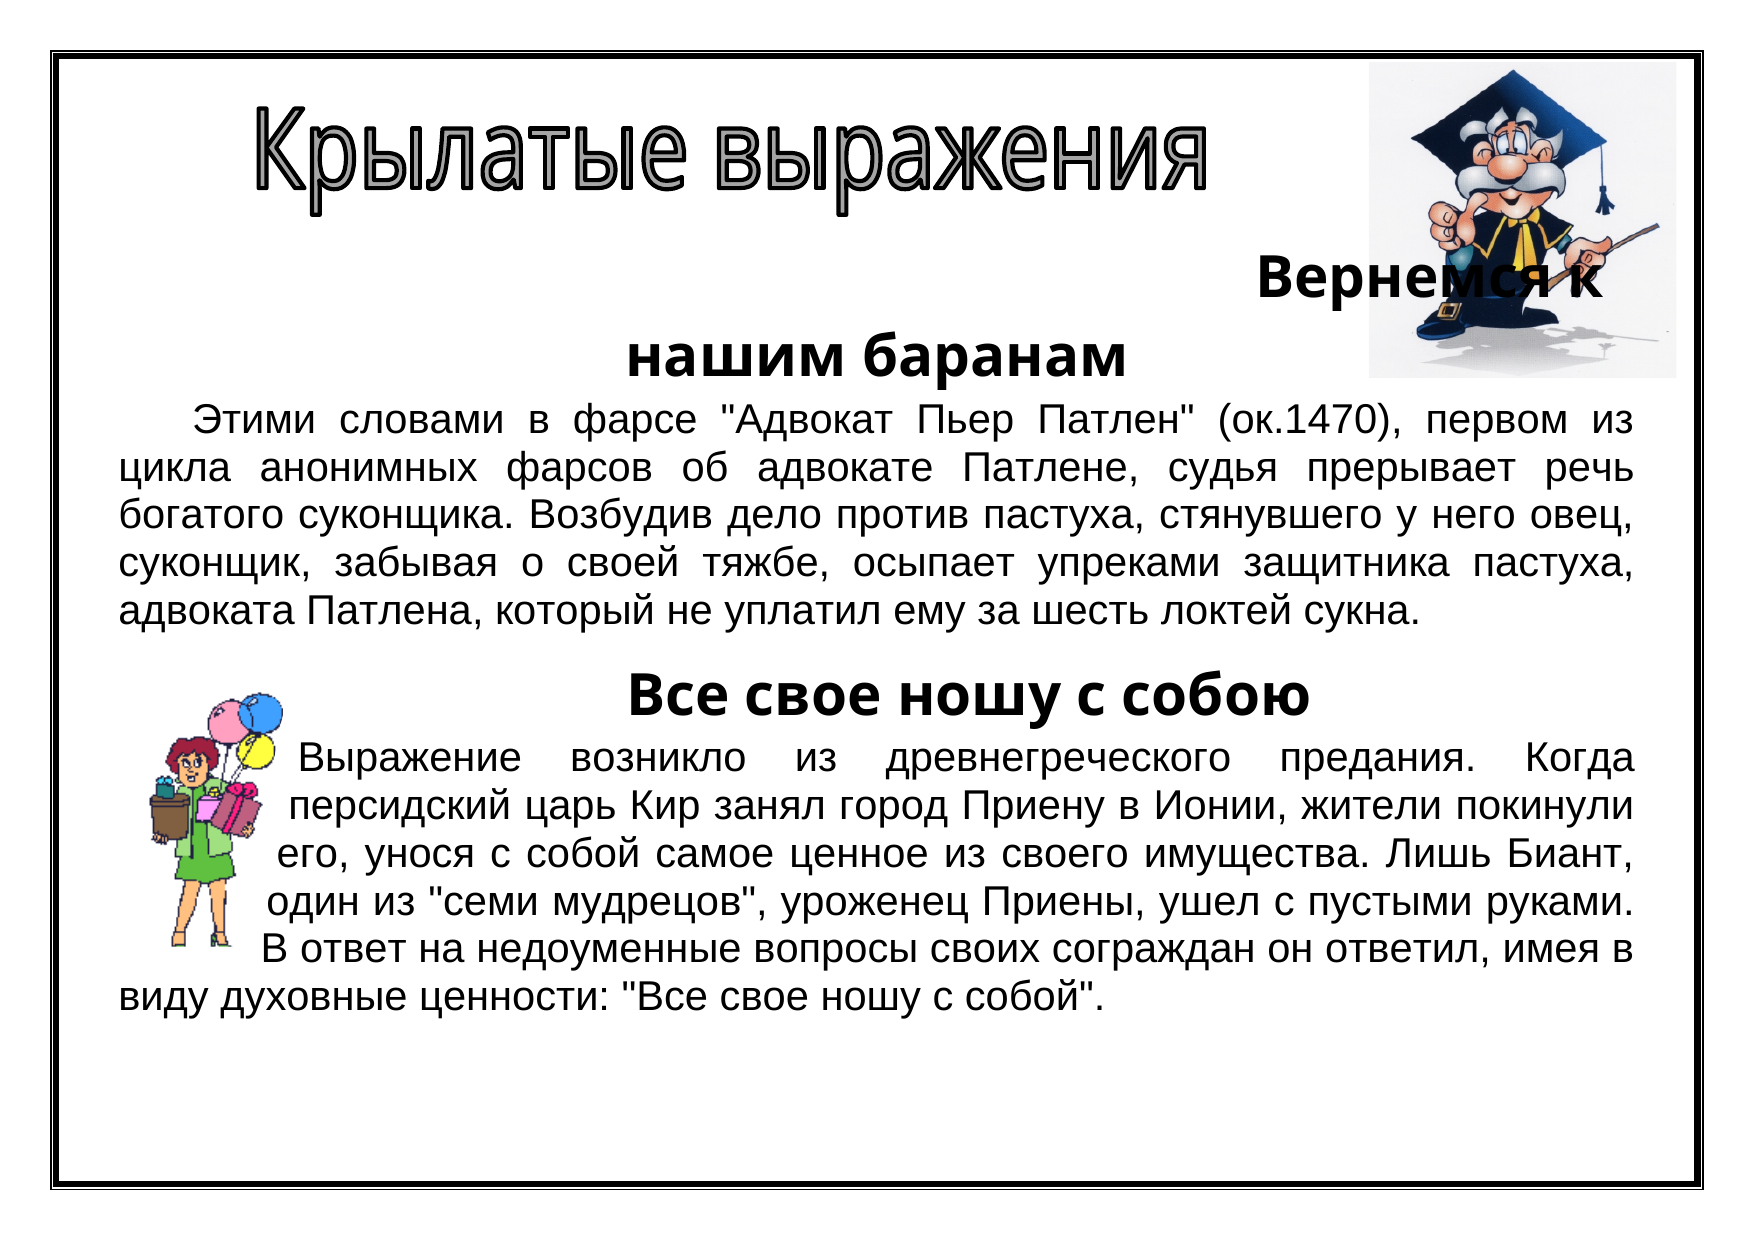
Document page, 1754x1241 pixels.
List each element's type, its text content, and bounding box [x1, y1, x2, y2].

picture [148, 690, 283, 947]
text Этими словами в фарсе "Адвокат Пьер Патлен" (ок.1470), первом из цикла анонимных фарсов об адвокате Патлене, судья прерывает речь богатого суконщика. Возбудив дело против пастуха, стянувшего у него овец, суконщик, забывая о своей тяжбе, осыпает упреками защитника пастуха, адвоката Патлена, который не уплатил ему за шесть локтей сукна. [118, 394, 1636, 633]
text Все свое ношу с собою [118, 653, 1636, 732]
text Вернемся к нашим баранам [118, 235, 1636, 394]
picture [1368, 62, 1677, 378]
text Выражение возникло из древнегреческого предания. Когда персидский царь Кир занял город Приену в Ионии, жители покинули его, унося с собой самое ценное из своего имущества. Лишь Биант, один из "семи мудрецов", уроженец Приены, ушел с пустыми руками. В ответ на недоуменные вопросы своих сограждан он ответил, имея в виду духовные ценности: "Все свое ношу с собой". [118, 732, 1636, 1020]
